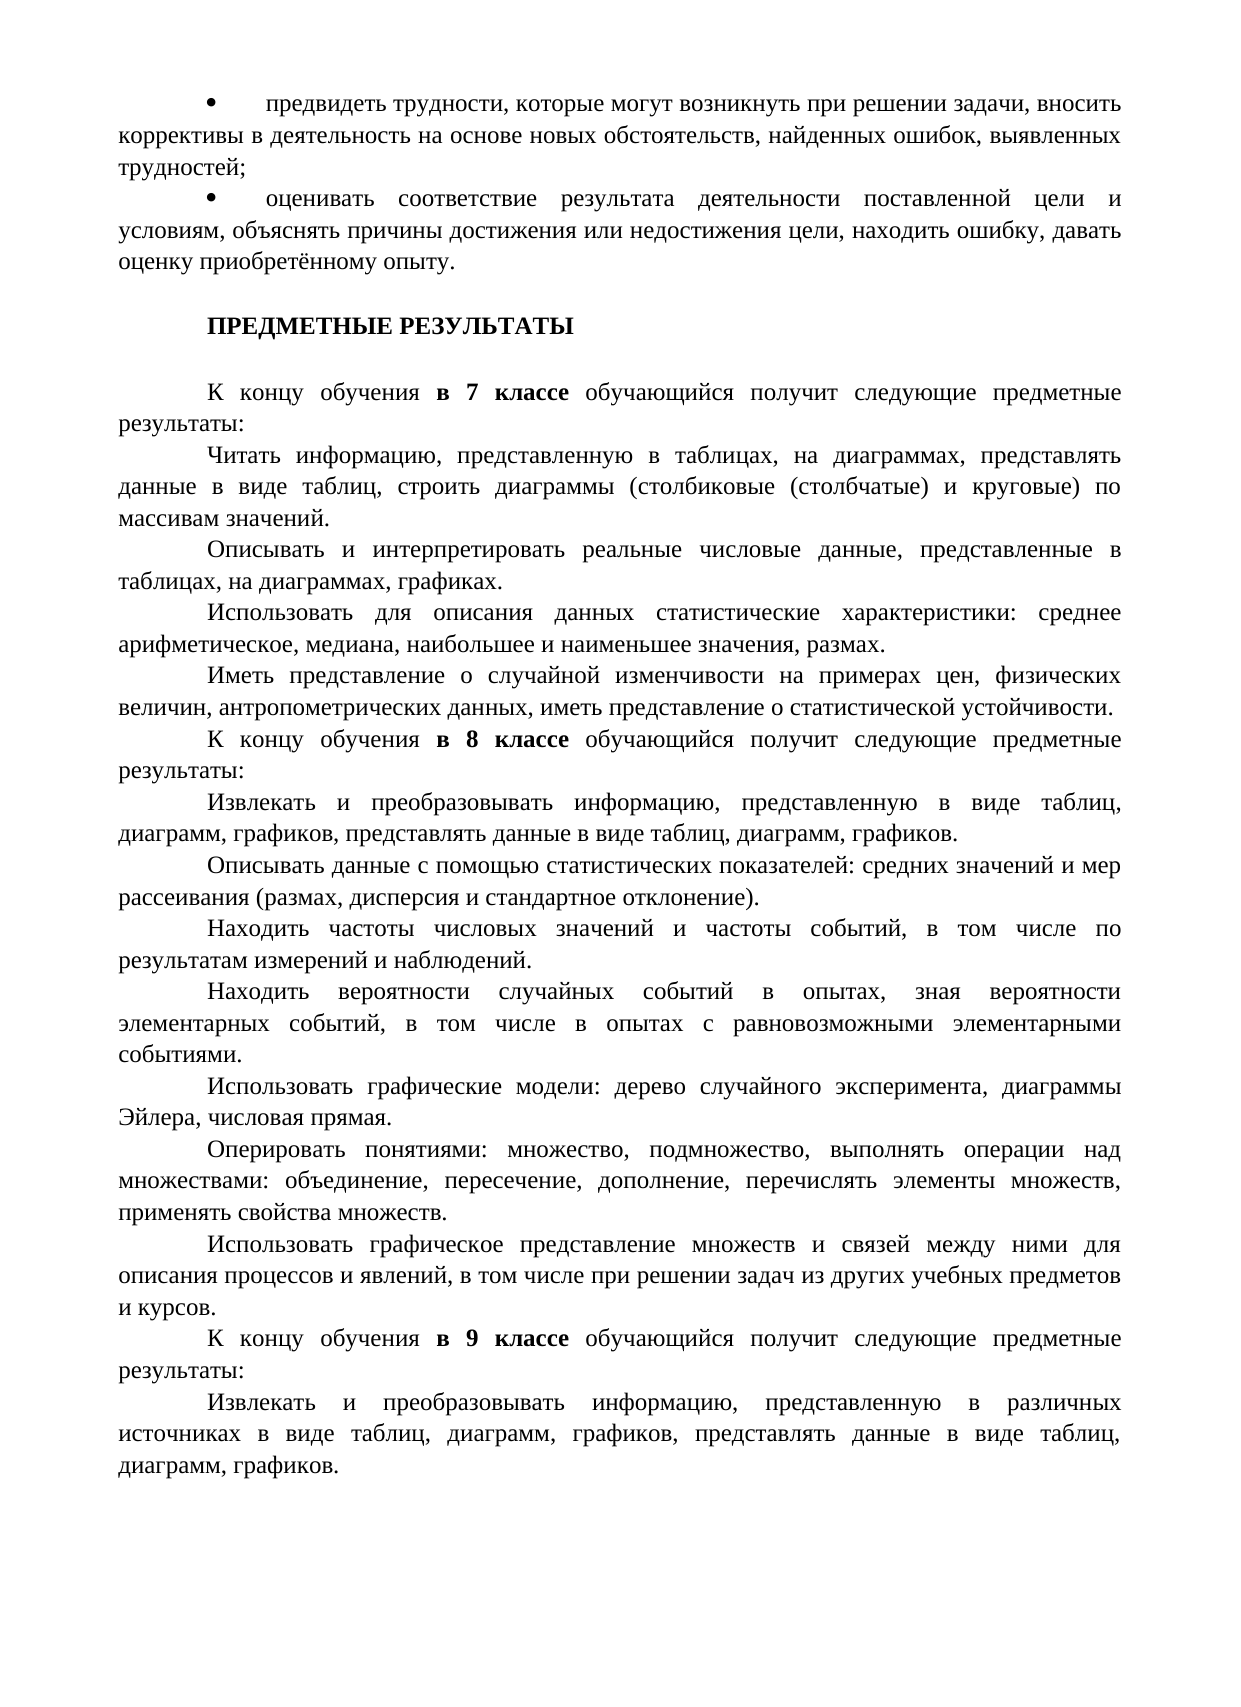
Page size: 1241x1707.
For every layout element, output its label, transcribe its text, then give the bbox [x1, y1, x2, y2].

text К концу обучения в 7 классе обучающийся получит следующие предметные результаты: [118, 377, 1122, 437]
text Описывать и интерпретировать реальные числовые данные, представленные в таблицах, на диаграммах, графиках. [118, 534, 1122, 595]
list предвидеть трудности, которые могут возникнуть при решении задачи, вносить коррективы в деятельность на основе новых обстоятельств, найденных ошибок, выявленных трудностей; [118, 88, 1122, 180]
text Извлекать и преобразовывать информацию, представленную в виде таблиц, диаграмм, графиков, представлять данные в виде таблиц, диаграмм, графиков. [118, 787, 1122, 847]
text Использовать графические модели: дерево случайного эксперимента, диаграммы Эйлера, числовая прямая. [118, 1071, 1122, 1131]
text К концу обучения в 9 классе обучающийся получит следующие предметные результаты: [118, 1323, 1122, 1384]
text Иметь представление о случайной изменчивости на примерах цен, физических величин, антропометрических данных, иметь представление о статистической устойчивости. [118, 661, 1122, 721]
text Использовать графическое представление множеств и связей между ними для описания процессов и явлений, в том числе при решении задач из других учебных предметов и курсов. [118, 1229, 1122, 1321]
text К концу обучения в 8 классе обучающийся получит следующие предметные результаты: [118, 724, 1122, 784]
text Находить частоты числовых значений и частоты событий, в том числе по результатам измерений и наблюдений. [118, 913, 1122, 973]
text Оперировать понятиями: множество, подмножество, выполнять операции над множествами: объединение, пересечение, дополнение, перечислять элементы множеств, применять свойства множеств. [118, 1134, 1122, 1226]
text Находить вероятности случайных событий в опытах, зная вероятности элементарных событий, в том числе в опытах с равновозможными элементарными событиями. [118, 976, 1122, 1068]
text Извлекать и преобразовывать информацию, представленную в различных источниках в виде таблиц, диаграмм, графиков, представлять данные в виде таблиц, диаграмм, графиков. [118, 1387, 1122, 1478]
text Описывать данные с помощью статистических показателей: средних значений и мер рассеивания (размах, дисперсия и стандартное отклонение). [118, 850, 1122, 910]
list оценивать соответствие результата деятельности поставленной цели и условиям, объяснять причины достижения или недостижения цели, находить ошибку, давать оценку приобретённому опыту. [118, 183, 1122, 275]
text Использовать для описания данных статистические характеристики: среднее арифметическое, медиана, наибольшее и наименьшее значения, размах. [118, 597, 1122, 658]
text Читать информацию, представленную в таблицах, на диаграммах, представлять данные в виде таблиц, строить диаграммы (столбиковые (столбчатые) и круговые) по массивам значений. [118, 440, 1122, 532]
text ПРЕДМЕТНЫЕ РЕЗУЛЬТАТЫ [118, 311, 1122, 340]
